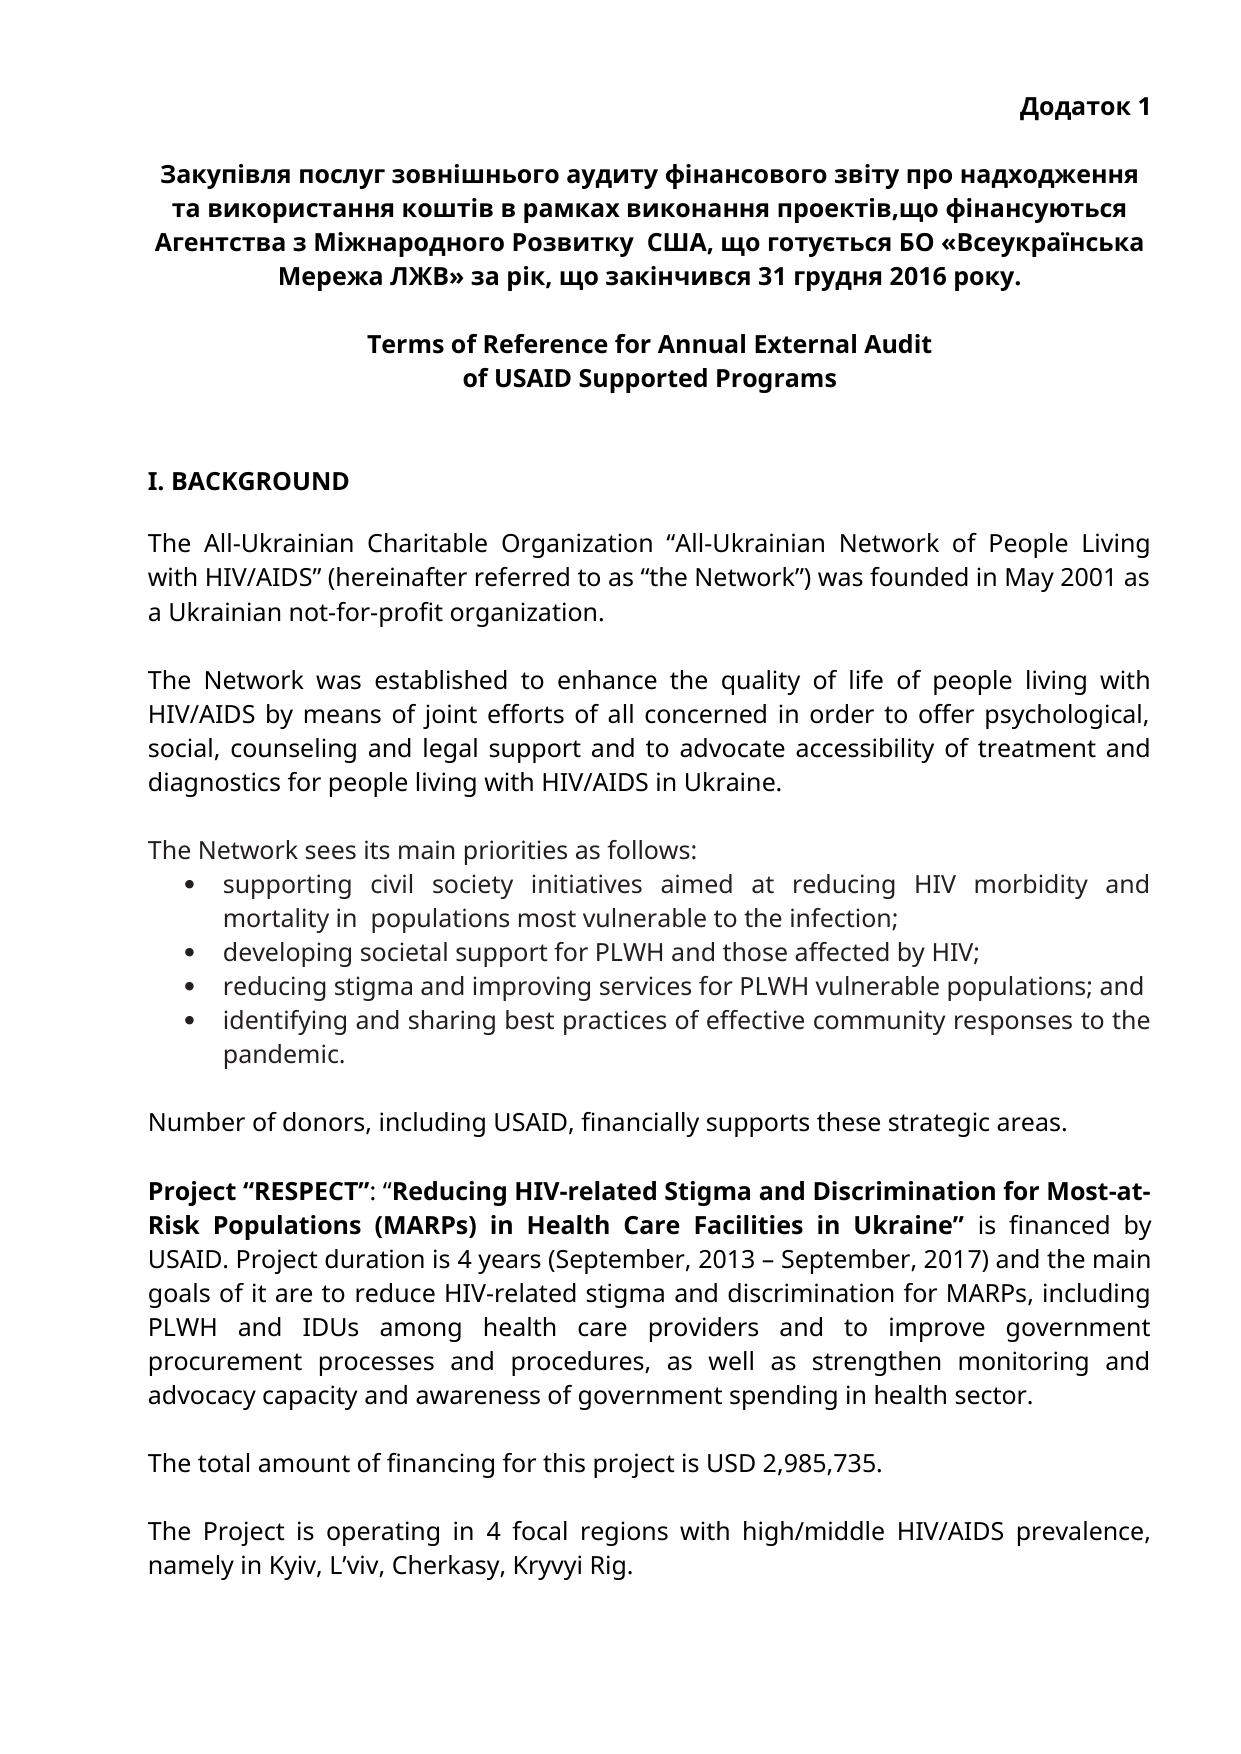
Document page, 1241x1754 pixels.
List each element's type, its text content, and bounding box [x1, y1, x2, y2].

text The All-Ukrainian Charitable Organization “All-Ukrainian Network of People Living with HIV/AIDS” (hereinafter referred to as “the Network”) was founded in May 2001 as a Ukrainian not-for-profit organization. [148, 526, 1152, 628]
text I. BACKGROUND [148, 463, 1152, 497]
text The Network was established to enhance the quality of life of people living with HIV/AIDS by means of joint efforts of all concerned in order to offer psychological, social, counseling and legal support and to advocate accessibility of treatment and diagnostics for people living with HIV/AIDS in Ukraine. [148, 662, 1152, 798]
list developing societal support for PLWH and those affected by HIV; [185, 935, 1152, 969]
list supporting civil society initiatives aimed at reducing HIV morbidity and mortality in populations most vulnerable to the infection; [185, 867, 1152, 935]
list identifying and sharing best practices of effective community responses to the pandemic. [185, 1003, 1152, 1071]
text Додаток 1 [148, 88, 1152, 123]
text The total amount of financing for this project is USD 2,985,735. [148, 1446, 1152, 1480]
text Project “RESPECT”: “Reducing HIV-related Stigma and Discrimination for Most-at-Risk Populations (MARPs) in Health Care Facilities in Ukraine” is financed by USAID. Project duration is 4 years (September, 2013 – September, 2017) and the main goals of it are to reduce HIV-related stigma and discrimination for MARPs, including PLWH and IDUs among health care providers and to improve government procurement processes and procedures, as well as strengthen monitoring and advocacy capacity and awareness of government spending in health sector. [148, 1173, 1152, 1412]
text of USAID Supported Programs [148, 361, 1152, 395]
text Закупівля послуг зовнішнього аудиту фінансового звіту про надходження та використання коштів в рамках виконання проектів,що фінансуються Агентства з Міжнародного Розвитку США, що готується БО «Всеукраїнська Мережа ЛЖВ» за рік, що закінчився 31 грудня 2016 року. [148, 157, 1152, 293]
text The Network sees its main priorities as follows: [148, 833, 1152, 867]
text Number of donors, including USAID, financially supports these strategic areas. [148, 1105, 1152, 1139]
text Terms of Reference for Annual External Audit [148, 327, 1152, 361]
text The Project is operating in 4 focal regions with high/middle HIV/AIDS prevalence, namely in Kyiv, L’viv, Cherkasy, Kryvyi Rig. [148, 1514, 1152, 1582]
list reducing stigma and improving services for PLWH vulnerable populations; and [185, 969, 1152, 1003]
